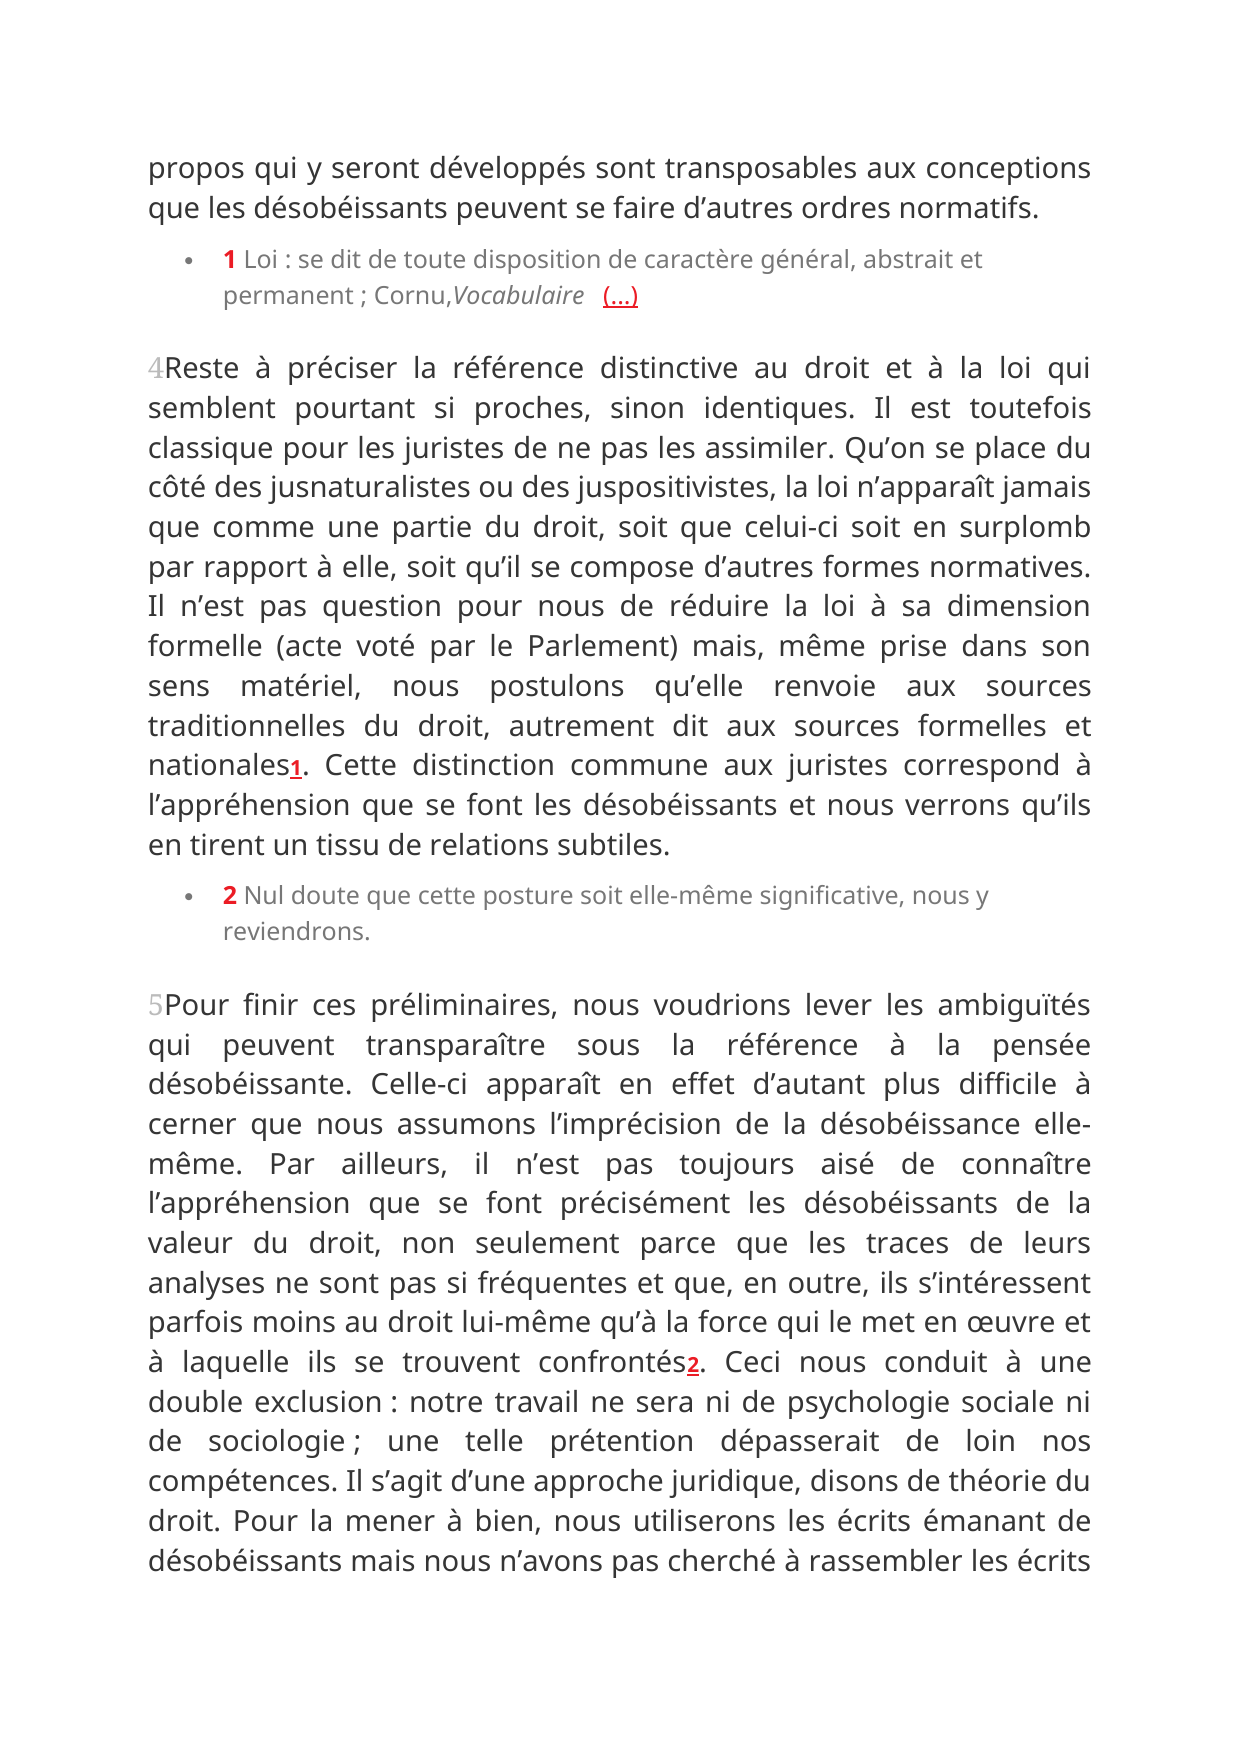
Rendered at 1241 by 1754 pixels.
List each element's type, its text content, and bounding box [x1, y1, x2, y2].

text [148, 984, 1093, 1579]
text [148, 148, 1093, 227]
list 1 Loi : se dit de toute disposition de caractère général, abstrait et permanent ; Cornu,Vocabulaire (...) [185, 239, 1093, 312]
text 4Reste à préciser la référence distinctive au droit et à la loi qui semblent pourtant si proches, sinon identiques. Il est toutefois classique pour les juristes de ne pas les assimiler. Qu’on se place du côté des jusnaturalistes ou des juspositivistes, la loi n’apparaît jamais que comme une partie du droit, soit que celui-ci soit en surplomb par rapport à elle, soit qu’il se compose d’autres formes normatives. Il n’est pas question pour nous de réduire la loi à sa dimension formelle (acte voté par le Parlement) mais, même prise dans son sens matériel, nous postulons qu’elle renvoie aux sources traditionnelles du droit, autrement dit aux sources formelles et nationales1. Cette distinction commune aux juristes correspond à l’appréhension que se font les désobéissants et nous verrons qu’ils en tirent un tissu de relations subtiles. [148, 348, 1093, 863]
list 2 Nul doute que cette posture soit elle-même significative, nous y reviendrons. [185, 876, 1093, 948]
